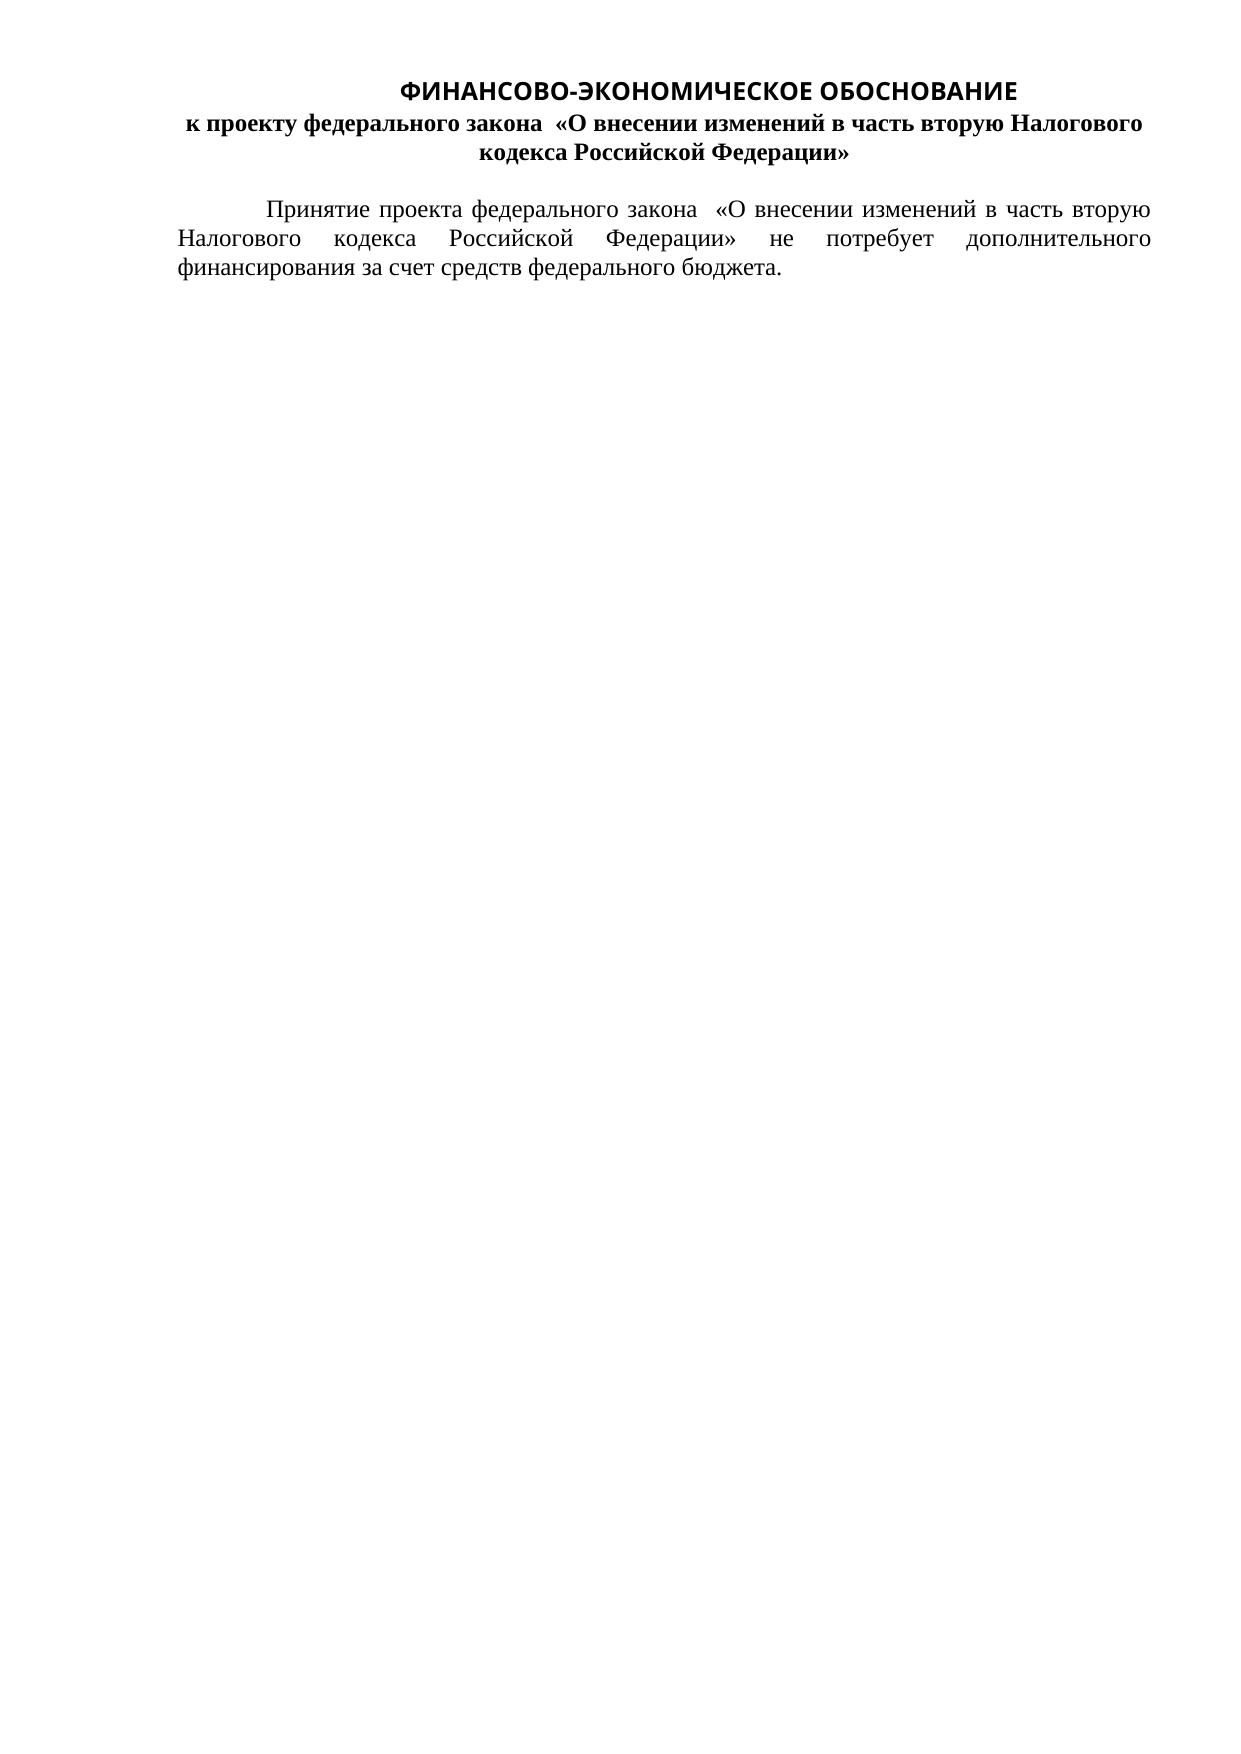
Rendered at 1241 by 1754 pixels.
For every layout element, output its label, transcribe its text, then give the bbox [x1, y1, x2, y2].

text к проекту федерального закона «О внесении изменений в часть вторую Налогового кодекса Российской Федерации» [177, 108, 1152, 165]
text ФИНАНСОВО-ЭКОНОМИЧЕСКОЕ ОБОСНОВАНИЕ [177, 74, 1152, 108]
text Принятие проекта федерального закона «О внесении изменений в часть вторую Налогового кодекса Российской Федерации» не потребует дополнительного финансирования за счет средств федерального бюджета. [177, 194, 1152, 280]
